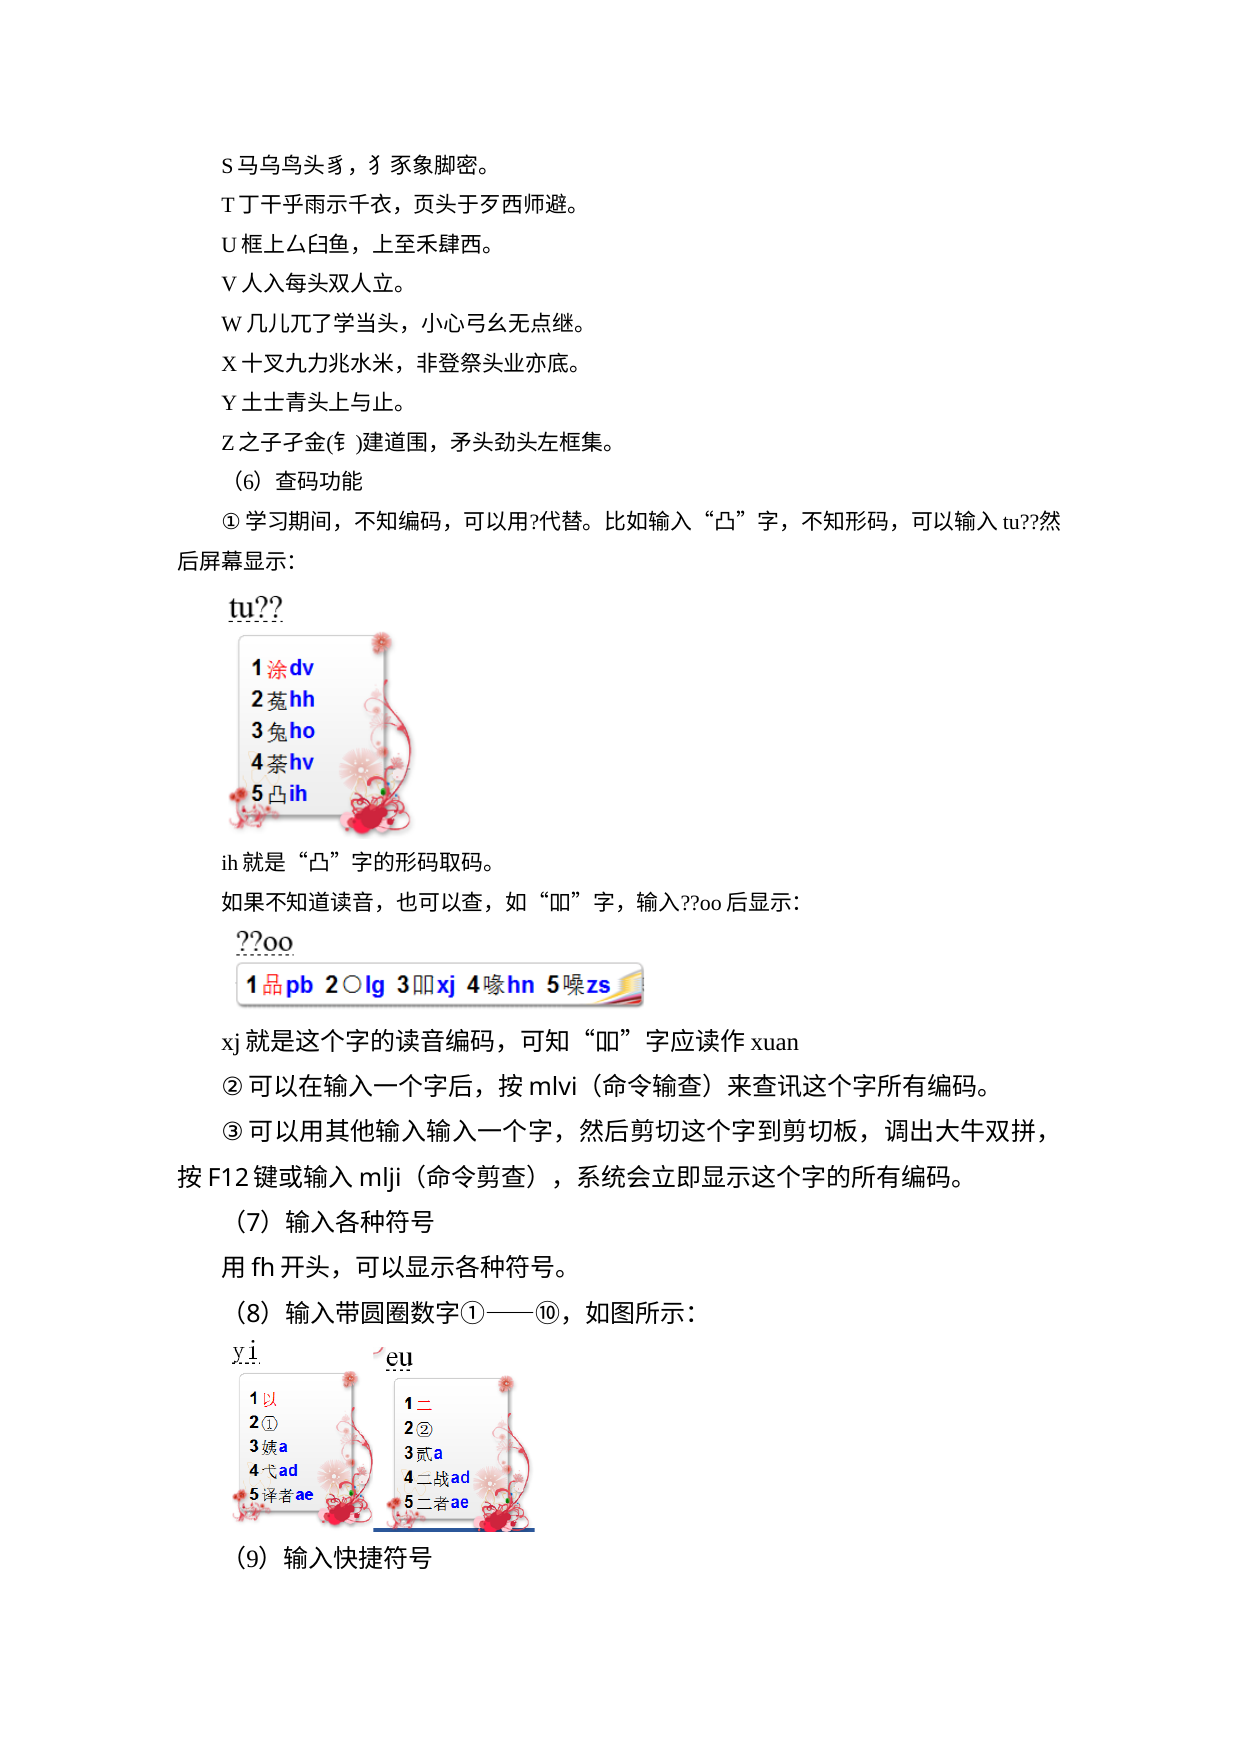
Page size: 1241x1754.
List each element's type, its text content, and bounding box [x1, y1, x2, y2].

text ②可以在输入一个字后，按mlvi（命令输查）来查讯这个字所有编码。 [177, 1067, 1063, 1103]
text T丁干乎雨示千衣，页头于歹西师避。 [177, 187, 1063, 219]
text xj就是这个字的读音编码，可知“吅”字应读作xuan [177, 1021, 1063, 1057]
text ih就是“凸”字的形码取码。 [177, 845, 1063, 877]
text （9）输入快捷符号 [177, 1538, 1063, 1575]
text （6）查码功能 [177, 464, 1063, 496]
text 用fh开头，可以显示各种符号。 [177, 1248, 1063, 1284]
text S马乌鸟头豸，犭豕象脚密。 [177, 148, 1063, 179]
text W几儿兀了学当头，小心弓幺无点继。 [177, 306, 1063, 338]
text ①学习期间，不知编码，可以用?代替。比如输入“凸”字，不知形码，可以输入tu??然后屏幕显示： [177, 504, 1063, 575]
text Z之子孑金(钅)建道围，矛头劲头左框集。 [177, 425, 1063, 456]
text Y土士青头上与止。 [177, 385, 1063, 417]
text ③可以用其他输入输入一个字，然后剪切这个字到剪切板，调出大牛双拼，按F12键或输入mlji（命令剪查），系统会立即显示这个字的所有编码。 [177, 1112, 1063, 1193]
text 如果不知道读音，也可以查，如“吅”字，输入??oo后显示： [177, 885, 1063, 917]
text （7）输入各种符号 [177, 1202, 1063, 1239]
picture [221, 1338, 535, 1532]
picture [221, 583, 420, 839]
text （8）输入带圆圈数字①——⑩，如图所示： [177, 1293, 1063, 1329]
text U框上厶臼鱼，上至禾肆西。 [177, 227, 1063, 258]
text X十叉九力兆水米，非登祭头业亦底。 [177, 346, 1063, 377]
picture [221, 924, 645, 1014]
text V人入每头双人立。 [177, 266, 1063, 298]
